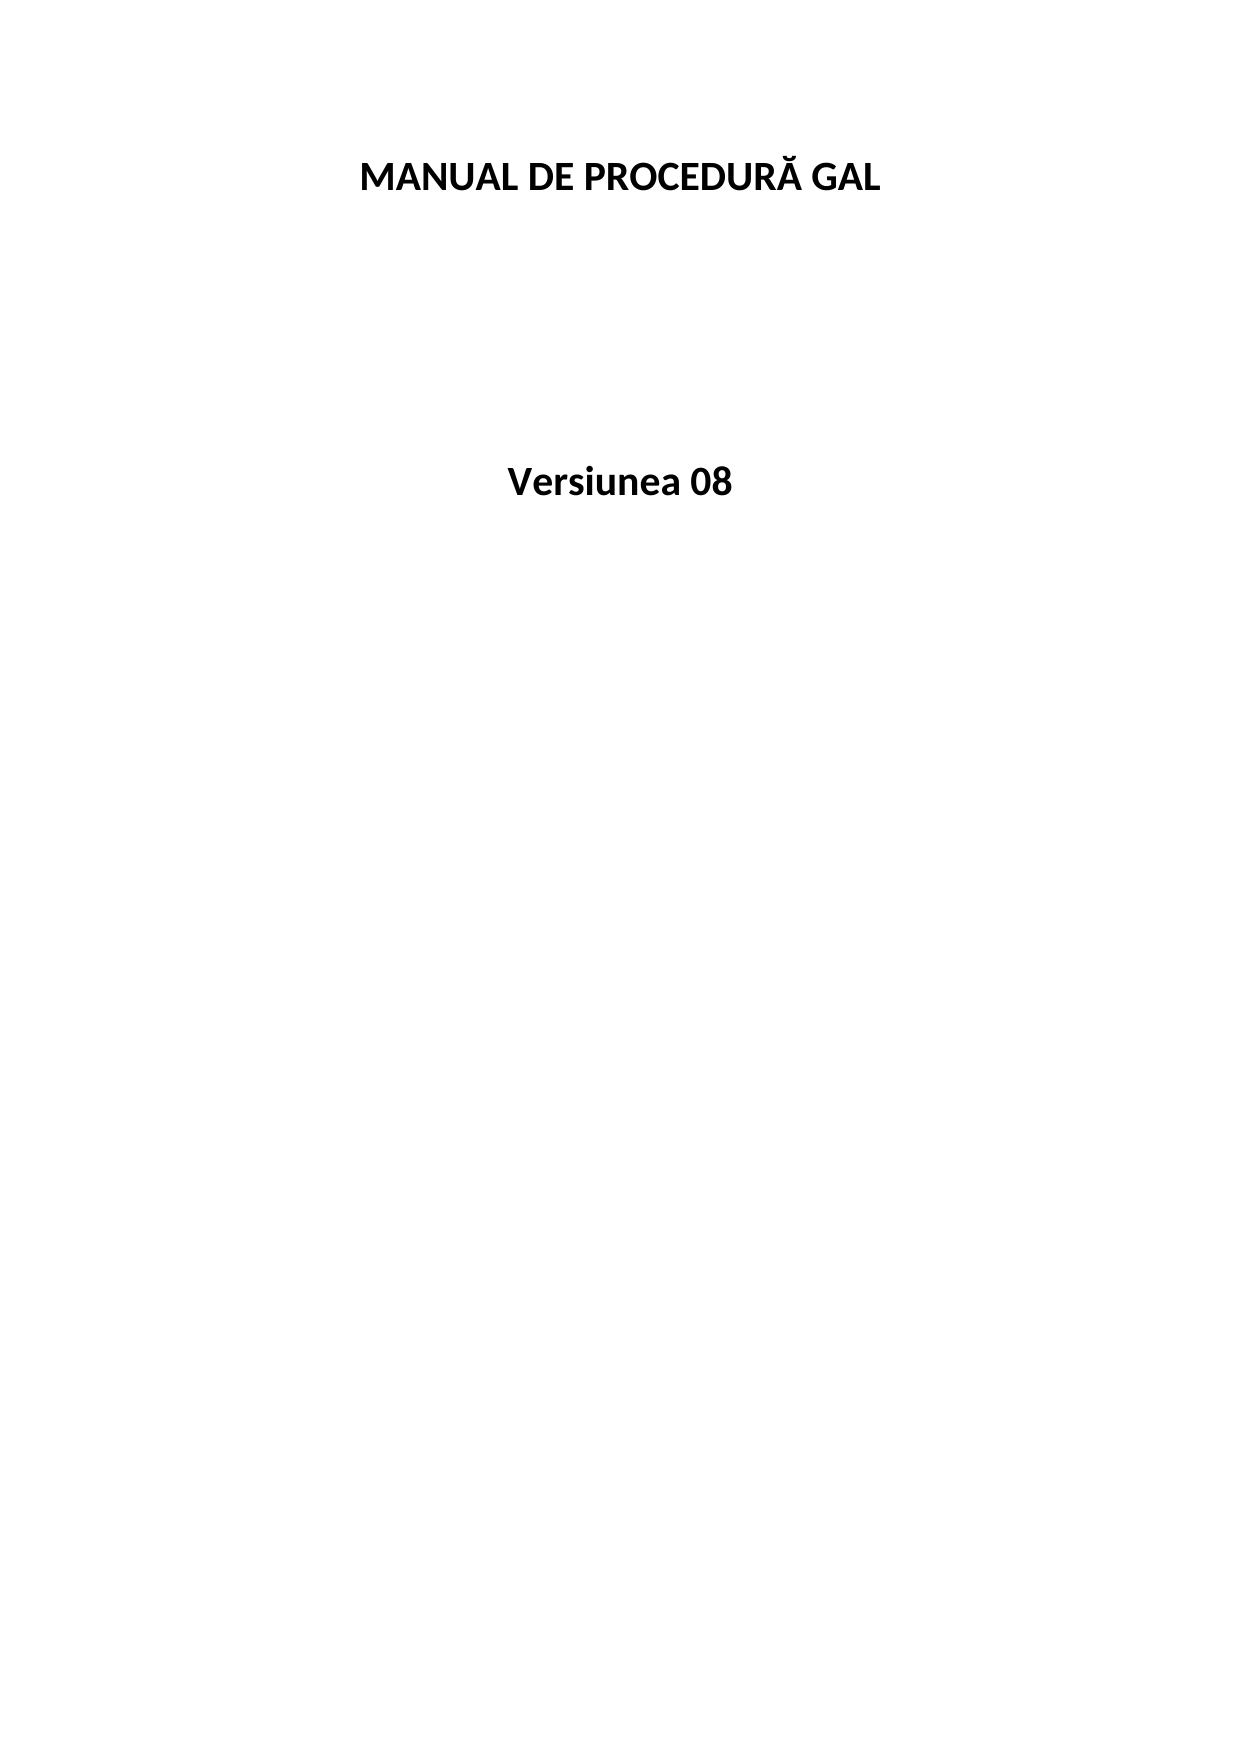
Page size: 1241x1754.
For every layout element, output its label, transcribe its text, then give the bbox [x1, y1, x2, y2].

text Versiunea 08 [150, 455, 1090, 506]
text MANUAL DE PROCEDURĂ GAL [150, 150, 1090, 201]
